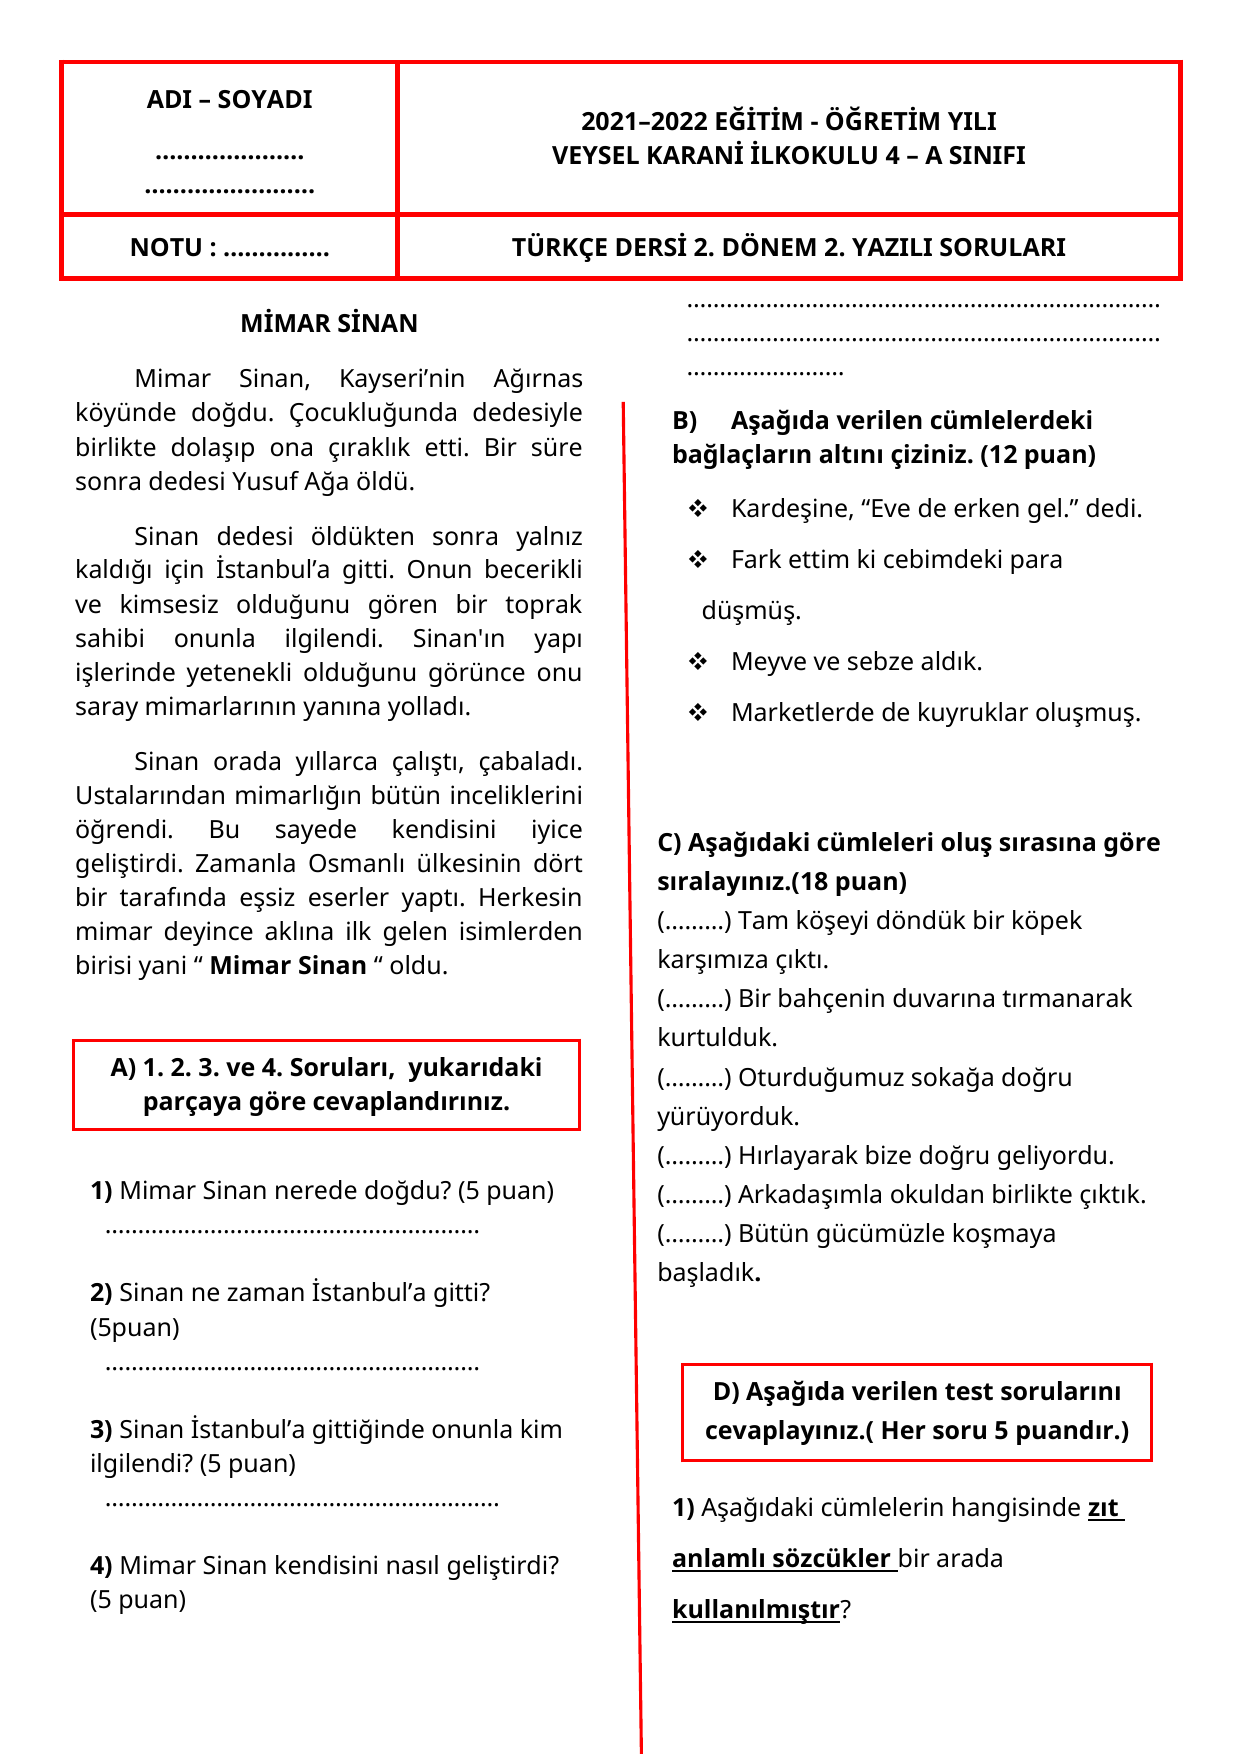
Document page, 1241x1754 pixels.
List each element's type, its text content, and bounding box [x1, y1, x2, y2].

list Marketlerde de kuyruklar oluşmuş. [687, 695, 1165, 729]
text ………………………………………………… [104, 1207, 583, 1241]
table_header 2021–2022 EĞİTİM - ÖĞRETİM YILI VEYSEL KARANİ İLKOKULU 4 – A SINIFI [400, 64, 1178, 212]
text Sinan dedesi öldükten sonra yalnız kaldığı için İstanbul’a gitti. Onun becerikli ve kimsesiz olduğunu gören bir toprak sahibi onunla ilgilendi. Sinan'ın yapı işlerinde yetenekli olduğunu görünce onu saray mimarlarının yanına yolladı. [75, 518, 583, 722]
text 2) Sinan ne zaman İstanbul’a gitti? (5puan) [90, 1275, 583, 1343]
text Mimar Sinan, Kayseri’nin Ağırnas köyünde doğdu. Çocukluğunda dedesiyle birlikte dolaşıp ona çıraklık etti. Bir süre sonra dedesi Yusuf Ağa öldü. [75, 361, 583, 497]
text 4) Mimar Sinan kendisini nasıl geliştirdi? (5 puan) [90, 1548, 583, 1616]
text 1) Aşağıdaki cümlelerin hangisinde zıt anlamlı sözcükler bir arada kullanılmıştır? [672, 1490, 1165, 1626]
text 3) Sinan İstanbul’a gittiğinde onunla kim ilgilendi? (5 puan) [90, 1411, 583, 1479]
table_cell TÜRKÇE DERSİ 2. DÖNEM 2. YAZILI SORULARI [400, 217, 1178, 276]
list Kardeşine, “Eve de erken gel.” dedi. [687, 491, 1165, 525]
text …………………………………………………………………………………………………………………………………………………… [686, 281, 1165, 383]
list Meyve ve sebze aldık. [687, 644, 1165, 678]
text (………) Tam köşeyi döndük bir köpek karşımıza çıktı. [657, 903, 1165, 976]
text MİMAR SİNAN [75, 306, 583, 340]
text (………) Bütün gücümüzle koşmaya başladık. [657, 1216, 1165, 1289]
text …………………………………………………… [104, 1479, 583, 1513]
text (………) Bir bahçenin duvarına tırmanarak kurtulduk. [657, 981, 1165, 1054]
text ………………………………………………… [104, 1343, 583, 1377]
text C) Aşağıdaki cümleleri oluş sırasına göre sıralayınız.(18 puan) [657, 824, 1165, 897]
text (………) Arkadaşımla okuldan birlikte çıktık. [657, 1177, 1165, 1211]
text Sinan orada yıllarca çalıştı, çabaladı. Ustalarından mimarlığın bütün inceliklerini öğrendi. Bu sayede kendisini iyice geliştirdi. Zamanla Osmanlı ülkesinin dört bir tarafında eşsiz eserler yaptı. Herkesin mimar deyince aklına ilk gelen isimlerden birisi yani “ Mimar Sinan “ oldu. [75, 743, 583, 982]
table_header ADI – SOYADI ………………… …………………… [64, 64, 395, 212]
text 1) Mimar Sinan nerede doğdu? (5 puan) [90, 1173, 583, 1207]
text (………) Hırlayarak bize doğru geliyordu. [657, 1138, 1165, 1172]
list Fark ettim ki cebimdeki para düşmüş. [687, 542, 1165, 627]
table_cell NOTU : …………… [64, 217, 395, 276]
text (………) Oturduğumuz sokağa doğru yürüyorduk. [657, 1059, 1165, 1132]
text B) Aşağıda verilen cümlelerdeki bağlaçların altını çiziniz. (12 puan) [672, 403, 1165, 471]
